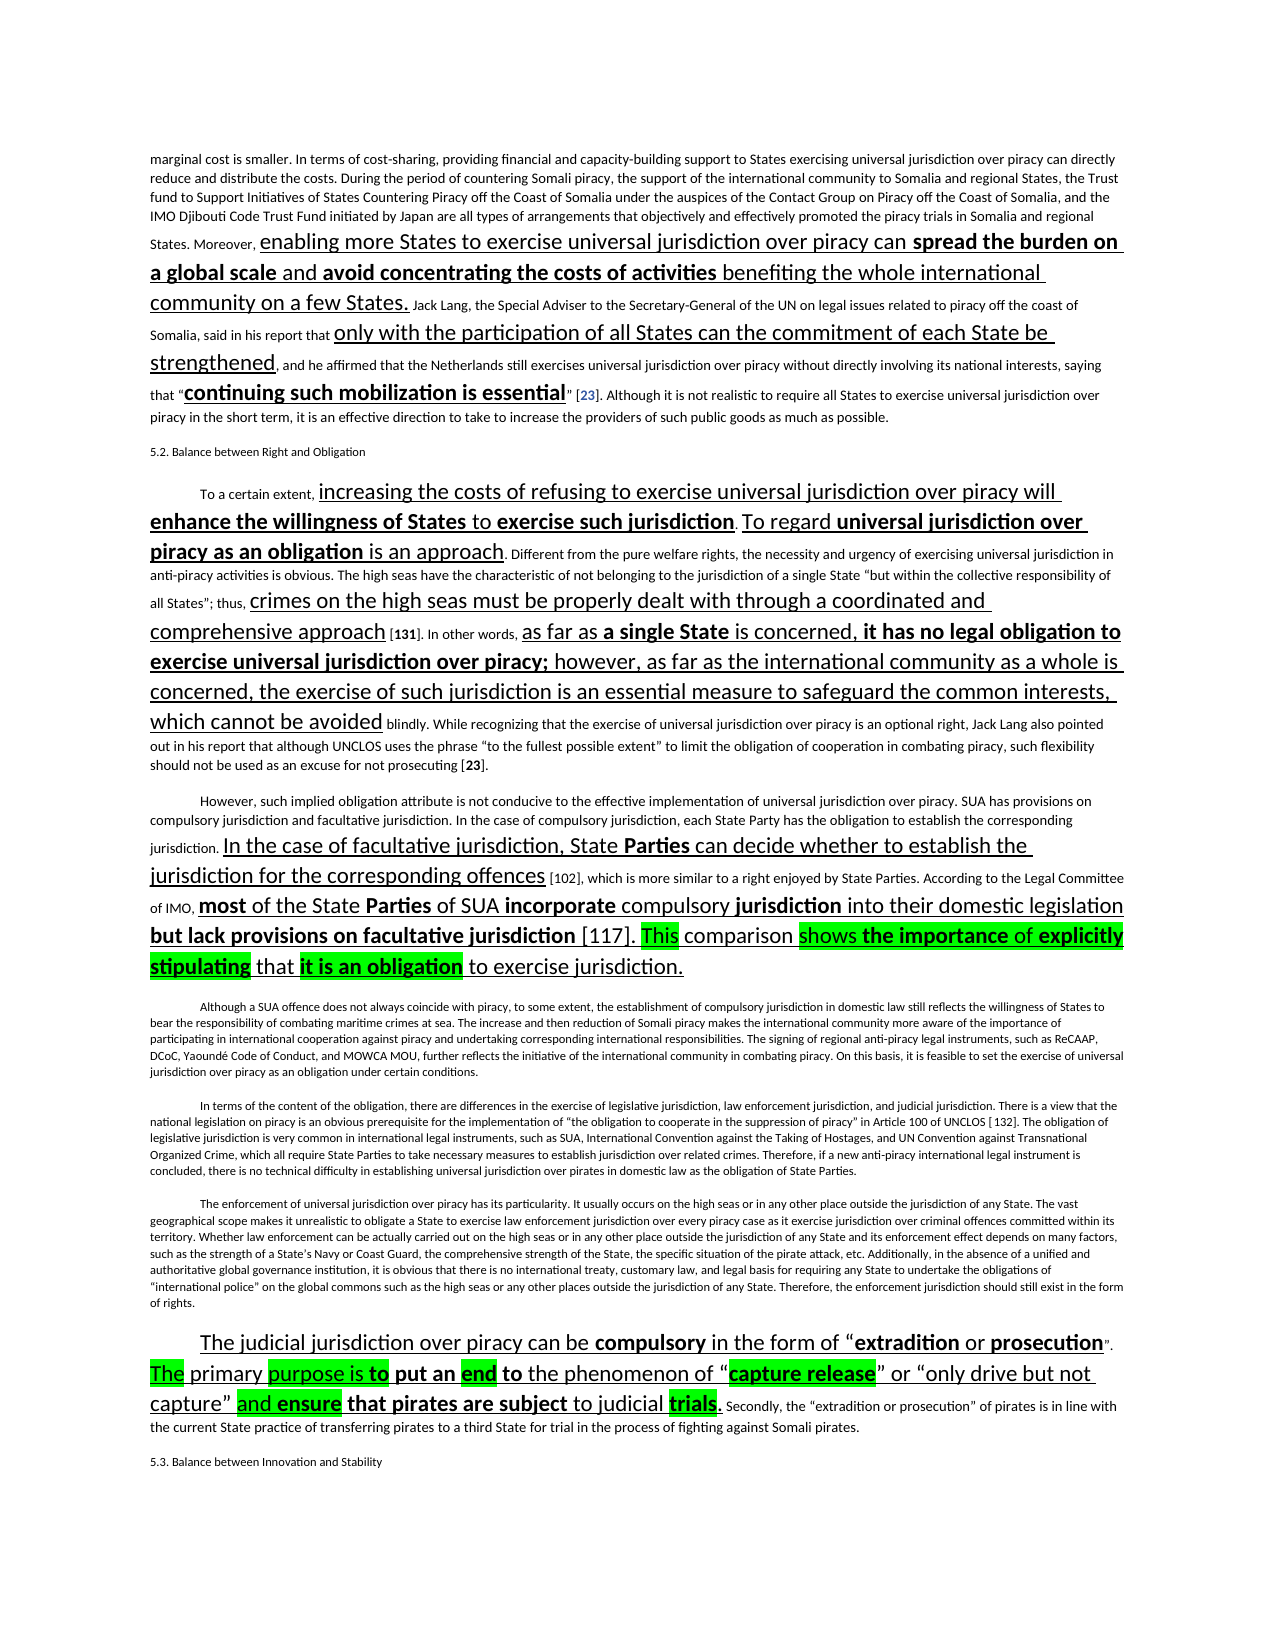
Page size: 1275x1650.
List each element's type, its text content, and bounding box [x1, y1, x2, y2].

text The enforcement of universal jurisdiction over piracy has its particularity. It usually occurs on the high seas or in any other place outside the jurisdiction of any State. The vast geographical scope makes it unrealistic to obligate a State to exercise law enforcement jurisdiction over every piracy case as it exercise jurisdiction over criminal offences committed within its territory. Whether law enforcement can be actually carried out on the high seas or in any other place outside the jurisdiction of any State and its enforcement effect depends on many factors, such as the strength of a State’s Navy or Coast Guard, the comprehensive strength of the State, the specific situation of the pirate attack, etc. Additionally, in the absence of a unified and authoritative global governance institution, it is obvious that there is no international treaty, customary law, and legal basis for requiring any State to undertake the obligations of “international police” on the global commons such as the high seas or any other places outside the jurisdiction of any State. Therefore, the enforcement jurisdiction should still exist in the form of rights. [150, 1197, 1125, 1311]
text 5.2. Balance between Right and Obligation [150, 444, 1125, 459]
text In terms of the content of the obligation, there are differences in the exercise of legislative jurisdiction, law enforcement jurisdiction, and judicial jurisdiction. There is a view that the national legislation on piracy is an obvious prerequisite for the implementation of “the obligation to cooperate in the suppression of piracy” in Article 100 of UNCLOS [132]. The obligation of legislative jurisdiction is very common in international legal instruments, such as SUA, International Convention against the Taking of Hostages, and UN Convention against Transnational Organized Crime, which all require State Parties to take necessary measures to establish jurisdiction over related crimes. Therefore, if a new anti-piracy international legal instrument is concluded, there is no technical difficulty in establishing universal jurisdiction over pirates in domestic law as the obligation of State Parties. [150, 1098, 1125, 1179]
text However, such implied obligation attribute is not conducive to the effective implementation of universal jurisdiction over piracy. SUA has provisions on compulsory jurisdiction and facultative jurisdiction. In the case of compulsory jurisdiction, each State Party has the obligation to establish the corresponding jurisdiction. In the case of facultative jurisdiction, State Parties can decide whether to establish the jurisdiction for the corresponding offences [102], which is more similar to a right enjoyed by State Parties. According to the Legal Committee of IMO, most of the State Parties of SUA incorporate compulsory jurisdiction into their domestic legislation but lack provisions on facultative jurisdiction [117]. This comparison shows the importance of explicitly stipulating that it is an obligation to exercise jurisdiction. [150, 792, 1125, 980]
text The judicial jurisdiction over piracy can be compulsory in the form of “extradition or prosecution”. The primary purpose is to put an end to the phenomenon of “capture release” or “only drive but not capture” and ensure that pirates are subject to judicial trials. Secondly, the “extradition or prosecution” of pirates is in line with the current State practice of transferring pirates to a third State for trial in the process of fighting against Somali pirates. [150, 1328, 1125, 1436]
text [150, 150, 1125, 426]
text 5.3. Balance between Innovation and Stability [150, 1454, 1125, 1469]
text To a certain extent, increasing the costs of refusing to exercise universal jurisdiction over piracy will enhance the willingness of States to exercise such jurisdiction. To regard universal jurisdiction over piracy as an obligation is an approach. Different from the pure welfare rights, the necessity and urgency of exercising universal jurisdiction in anti-piracy activities is obvious. The high seas have the characteristic of not belonging to the jurisdiction of a single State “but within the collective responsibility of all States”; thus, crimes on the high seas must be properly dealt with through a coordinated and comprehensive approach [131]. In other words, as far as a single State is concerned, it has no legal obligation to exercise universal jurisdiction over piracy; however, as far as the international community as a whole is concerned, the exercise of such jurisdiction is an essential measure to safeguard the common interests, which cannot be avoided blindly. While recognizing that the exercise of universal jurisdiction over piracy is an optional right, Jack Lang also pointed out in his report that although UNCLOS uses the phrase “to the fullest possible extent” to limit the obligation of cooperation in combating piracy, such flexibility should not be used as an excuse for not prosecuting [23]. [150, 477, 1125, 774]
text Although a SUA offence does not always coincide with piracy, to some extent, the establishment of compulsory jurisdiction in domestic law still reflects the willingness of States to bear the responsibility of combating maritime crimes at sea. The increase and then reduction of Somali piracy makes the international community more aware of the importance of participating in international cooperation against piracy and undertaking corresponding international responsibilities. The signing of regional anti-piracy legal instruments, such as ReCAAP, DCoC, Yaoundé Code of Conduct, and MOWCA MOU, further reflects the initiative of the international community in combating piracy. On this basis, it is feasible to set the exercise of universal jurisdiction over piracy as an obligation under certain conditions. [150, 999, 1125, 1080]
